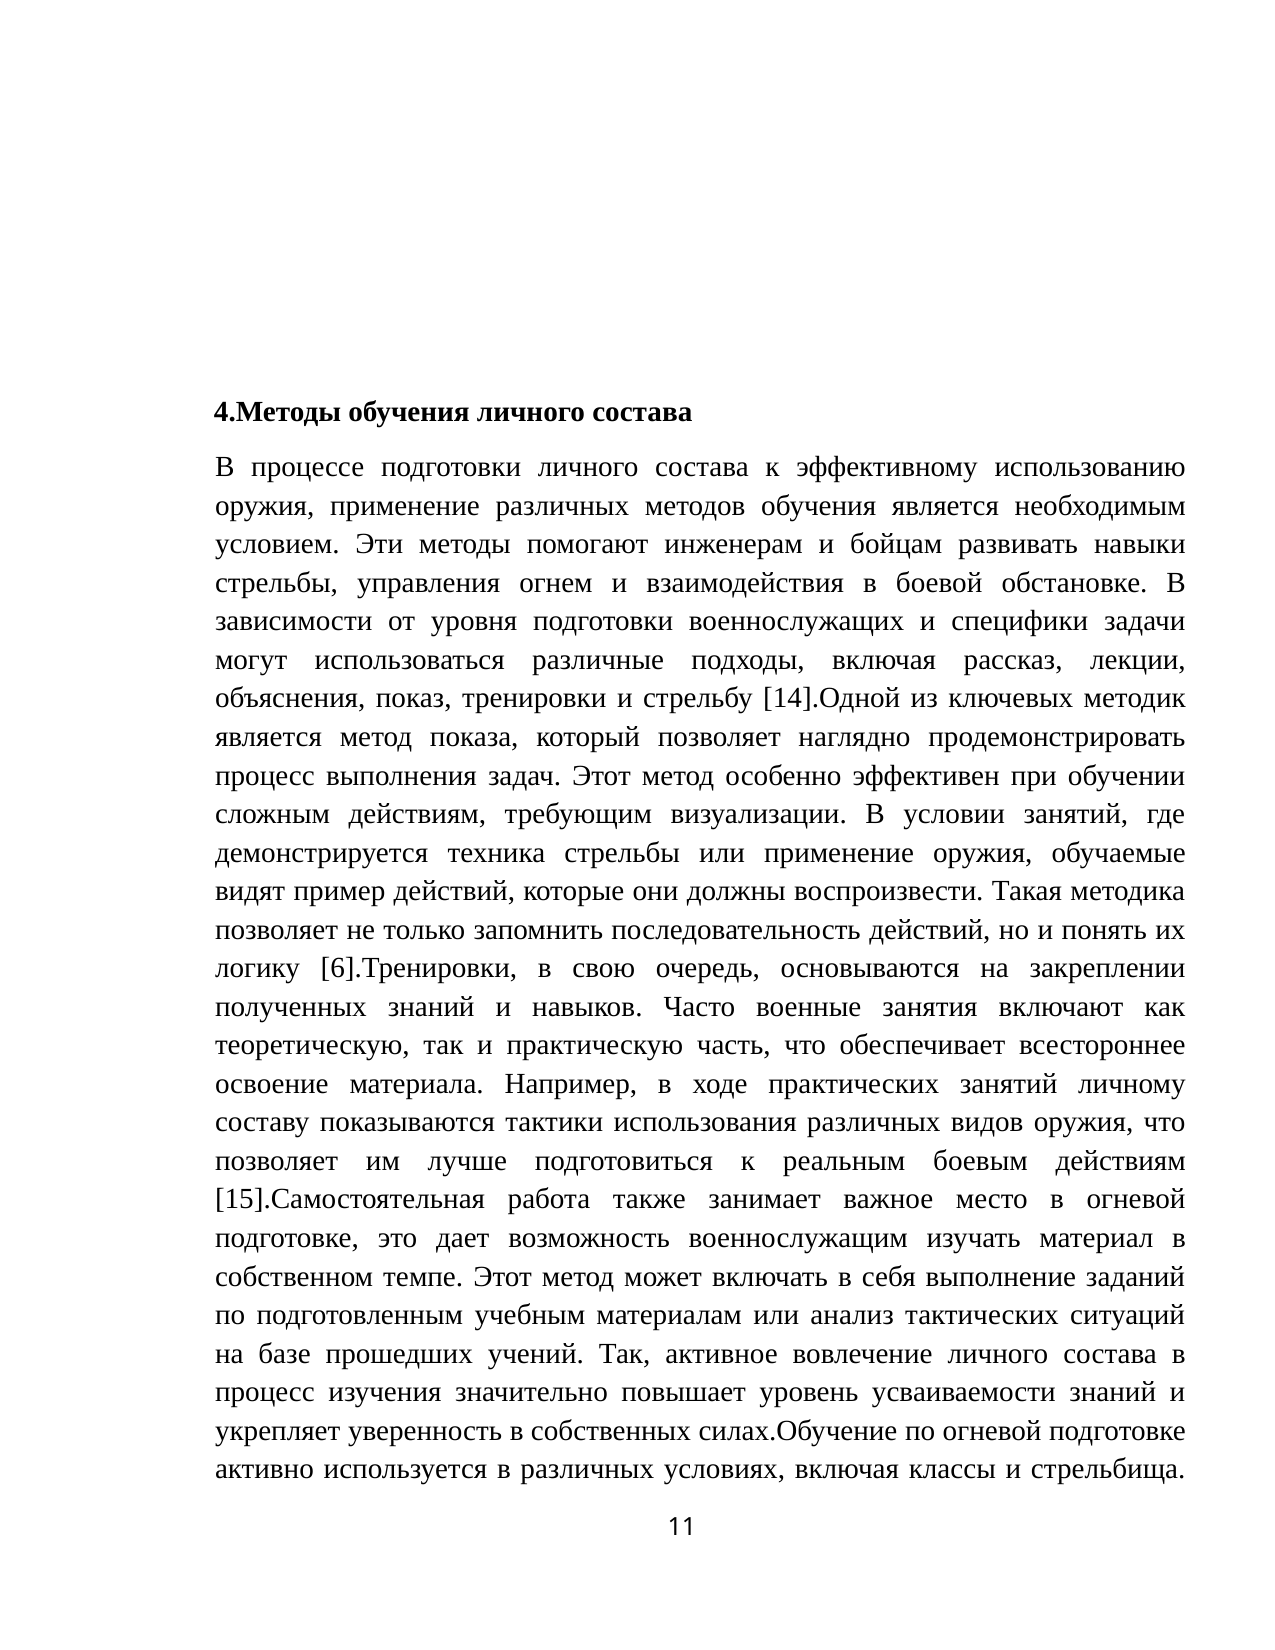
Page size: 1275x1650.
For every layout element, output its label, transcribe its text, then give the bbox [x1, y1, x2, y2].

text 4.Методы обучения личного состава [177, 394, 1186, 428]
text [215, 449, 1186, 1485]
